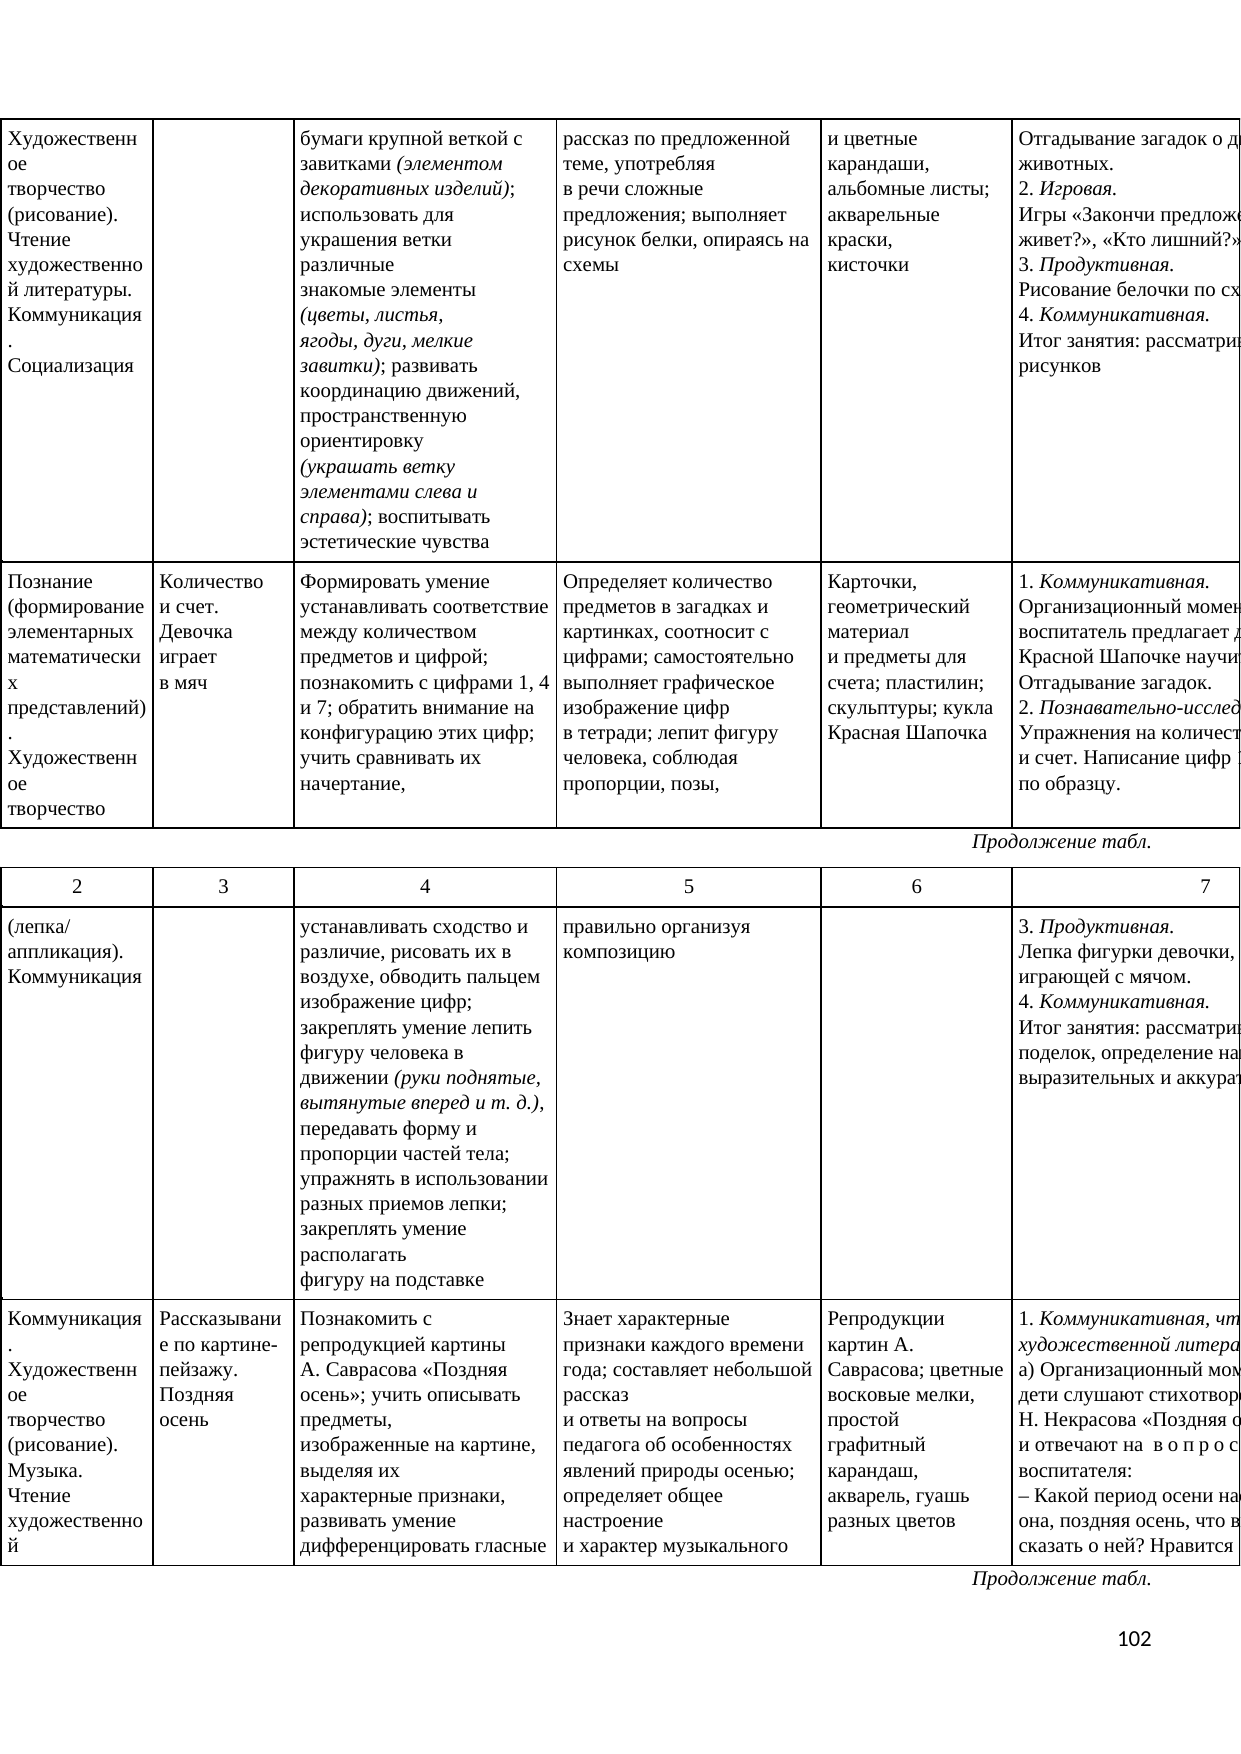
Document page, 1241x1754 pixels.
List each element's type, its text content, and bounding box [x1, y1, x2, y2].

table_cell Познание (формирование элементарных математических представлений). Художественное творчество [2, 563, 152, 827]
table_cell (лепка/аппликация). Коммуникация [2, 908, 152, 1298]
table_cell [154, 908, 293, 1298]
table_cell Определяет количество предметов в загадках и картинках, соотносит с цифрами; самостоятельно выполняет графическое изображение цифр в тетради; лепит фигуру человека, соблюдая пропорции, позы, [557, 563, 820, 827]
text Продолжение табл. [177, 829, 1152, 853]
table_cell Количество и счет. Девочка играет в мяч [154, 563, 293, 827]
table_cell устанавливать сходство и различие, рисовать их в воздухе, обводить пальцем изображение цифр; закреплять умение лепить фигуру человека в движении (руки поднятые, вытянутые вперед и т. д.), передавать форму и пропорции частей тела; упражнять в использовании разных приемов лепки; закреплять умение располагать фигуру на подставке [295, 908, 556, 1298]
table_cell Рассказывание по картине- пейзажу. Поздняя осень [154, 1300, 293, 1565]
table_header 4 [295, 868, 556, 906]
table_header 3 [154, 868, 293, 906]
table_cell Познакомить с репродукцией картины А. Саврасова «Поздняя осень»; учить описывать предметы, изображенные на картине, выделяя их характерные признаки, развивать умение дифференцировать гласные [295, 1300, 556, 1565]
table_cell бумаги крупной веткой с завитками (элементом декоративных изделий); использовать для украшения ветки различные знакомые элементы (цветы, листья, ягоды, дуги, мелкие завитки); развивать координацию движений, пространственную ориентировку (украшать ветку элементами слева и справа); воспитывать эстетические чувства [295, 120, 556, 561]
table_cell 3. Продуктивная. Лепка фигурки девочки, играющей с мячом. 4. Коммуникативная. Итог занятия: рассматривание поделок, определение наиболее выразительных и аккуратных [1013, 908, 1239, 1298]
table_header 5 [557, 868, 820, 906]
table_header 7 [1013, 868, 1239, 906]
table_cell [822, 908, 1011, 1298]
table_cell рассказ по предложенной теме, употребляя в речи сложные предложения; выполняет рисунок белки, опираясь на схемы [557, 120, 820, 561]
text Продолжение табл. [177, 1566, 1152, 1590]
table_cell Коммуникация. Художественное творчество (рисование). Музыка. Чтение художественной [2, 1300, 152, 1565]
table_cell Карточки, геометрический материал и предметы для счета; пластилин; скульптуры; кукла Красная шапочка [822, 563, 1011, 827]
table_cell Знает характерные признаки каждого времени года; составляет небольшой рассказ и ответы на вопросы педагога об особенностях явлений природы осенью; определяет общее настроение и характер музыкального [557, 1300, 820, 1565]
table_cell Отгадывание загадок о диких животных. 2. Игровая. Игры «Закончи предложения», «Кто где живет?», «Кто лишний?». 3. Продуктивная. Рисование белочки по схеме. 4. Коммуникативная. Итог занятия: рассматривание рисунков [1013, 120, 1239, 561]
table_cell 1. Коммуникативная, чтение художественной литературы. а) Организационный момент: дети слушают стихотворение Н. Некрасова «Поздняя осень» и отвечают на вопросы воспитателя: – Какой период осени наступил? Какая она, поздняя осень, что вы можете сказать о ней? Нравится [1013, 1300, 1239, 1565]
table_cell и цветные карандаши, альбомные листы; акварельные краски, кисточки [822, 120, 1011, 561]
table_header 2 [2, 868, 152, 906]
table_cell Художественное творчество (рисование). Чтение художественной литературы. Коммуникация. Социализация [2, 120, 152, 561]
table_cell правильно организуя композицию [557, 908, 820, 1298]
table_header 6 [822, 868, 1011, 906]
table_cell 1. Коммуникативная. Организационный момент: воспитатель предлагает детям помочь Красной Шапочке научиться считать. Отгадывание загадок. 2. Познавательно-исследовательская. Упражнения на количество и счет. Написание цифр 1, 4, 7 по образцу. [1013, 563, 1239, 827]
table_cell Формировать умение устанавливать соответствие между количеством предметов и цифрой; познакомить с цифрами 1, 4 и 7; обратить внимание на конфигурацию этих цифр; учить сравнивать их начертание, [295, 563, 556, 827]
table_cell [154, 120, 293, 561]
table_cell Репродукции картин А. Саврасова; цветные восковые мелки, простой графитный карандаш, акварель, гуашь разных цветов [822, 1300, 1011, 1565]
